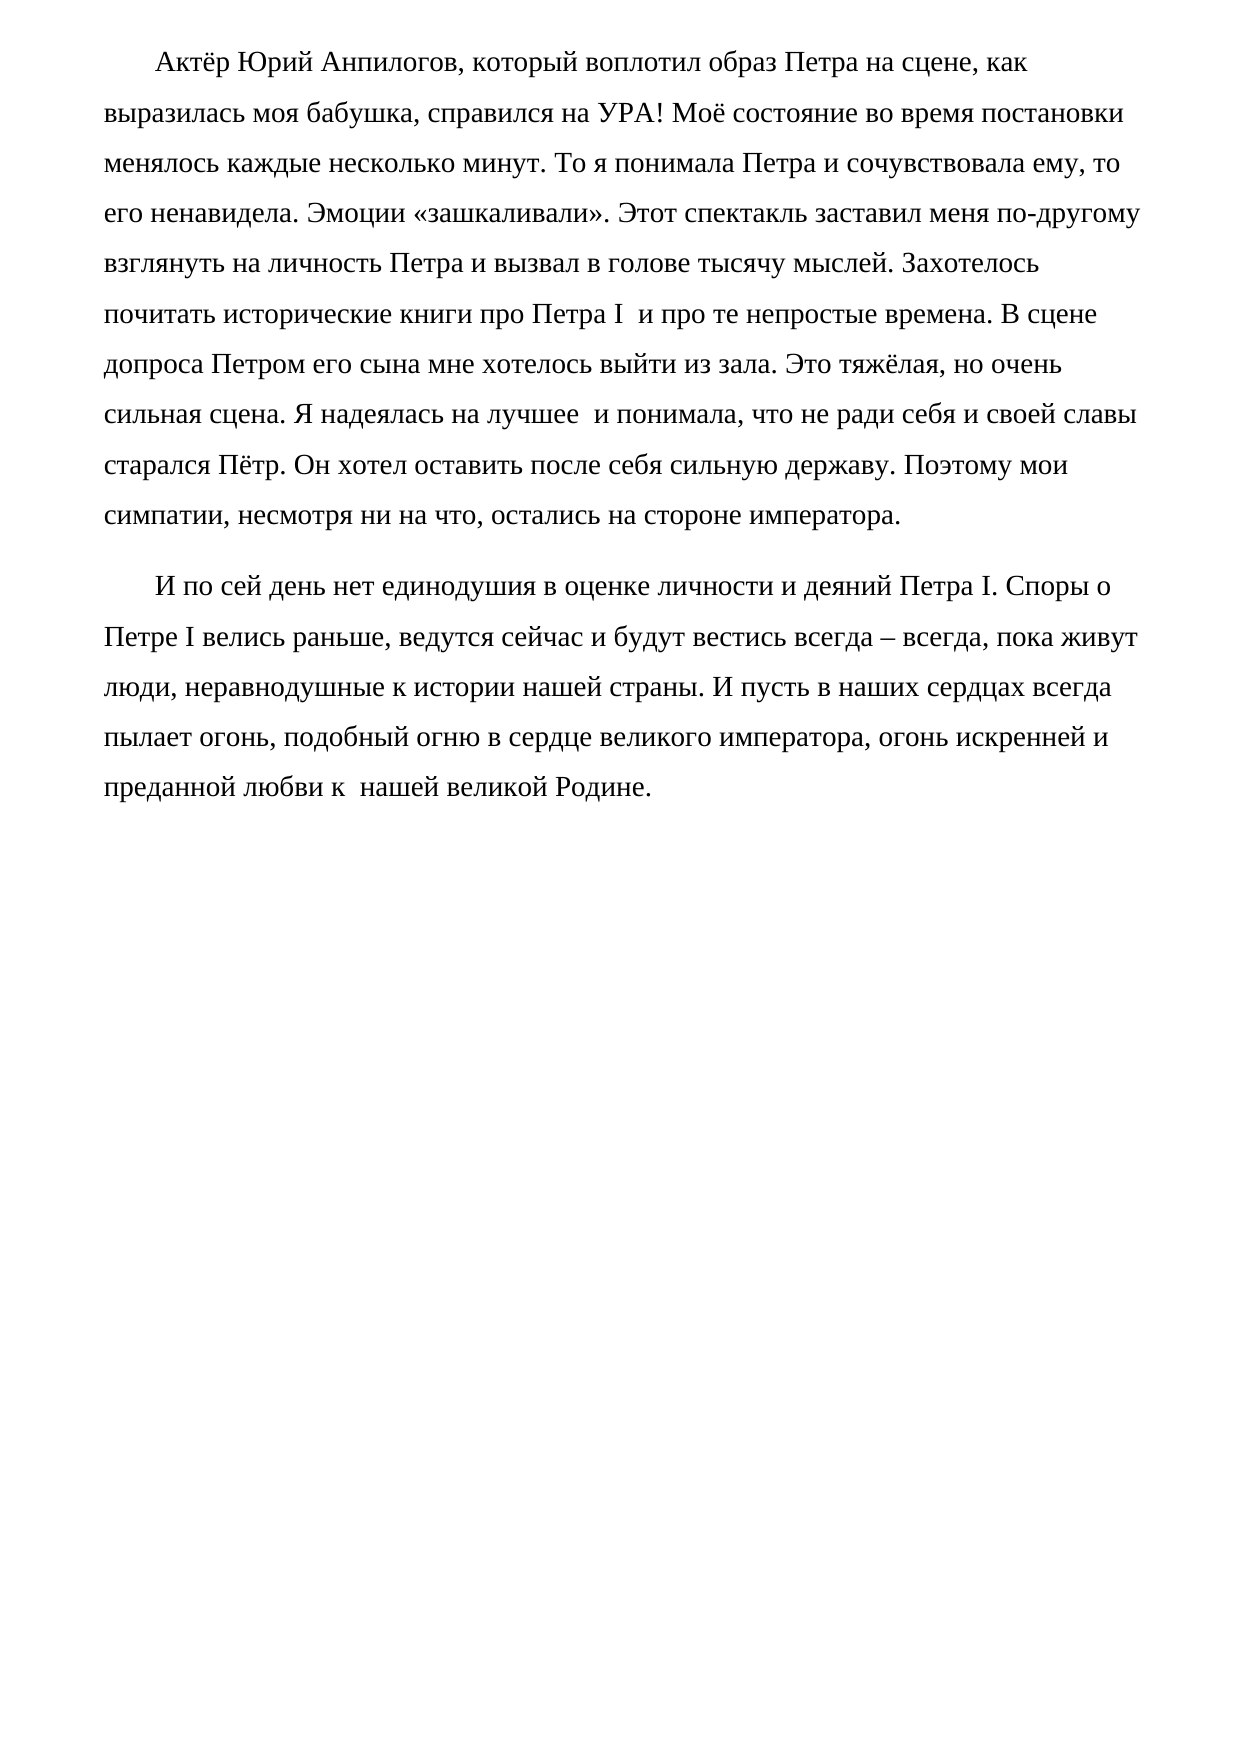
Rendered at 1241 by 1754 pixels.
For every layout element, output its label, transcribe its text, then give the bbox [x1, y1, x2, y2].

text Актёр Юрий Анпилогов, который воплотил образ Петра на сцене, как выразилась моя бабушка, справился на УРА! Моё состояние во время постановки менялось каждые несколько минут. То я понимала Петра и сочувствовала ему, то его ненавидела. Эмоции «зашкаливали». Этот спектакль заставил меня по-другому взглянуть на личность Петра и вызвал в голове тысячу мыслей. Захотелось почитать исторические книги про Петра I и про те непростые времена. В сцене допроса Петром его сына мне хотелось выйти из зала. Это тяжёлая, но очень сильная сцена. Я надеялась на лучшее и понимала, что не ради себя и своей славы старался Пётр. Он хотел оставить после себя сильную державу. Поэтому мои симпатии, несмотря ни на что, остались на стороне императора. [103, 44, 1152, 531]
text И по сей день нет единодушия в оценке личности и деяний Петра I. Споры о Петре I велись раньше, ведутся сейчас и будут вестись всегда – всегда, пока живут люди, неравнодушные к истории нашей страны. И пусть в наших сердцах всегда пылает огонь, подобный огню в сердце великого императора, огонь искренней и преданной любви к нашей великой Родине. [103, 568, 1152, 803]
